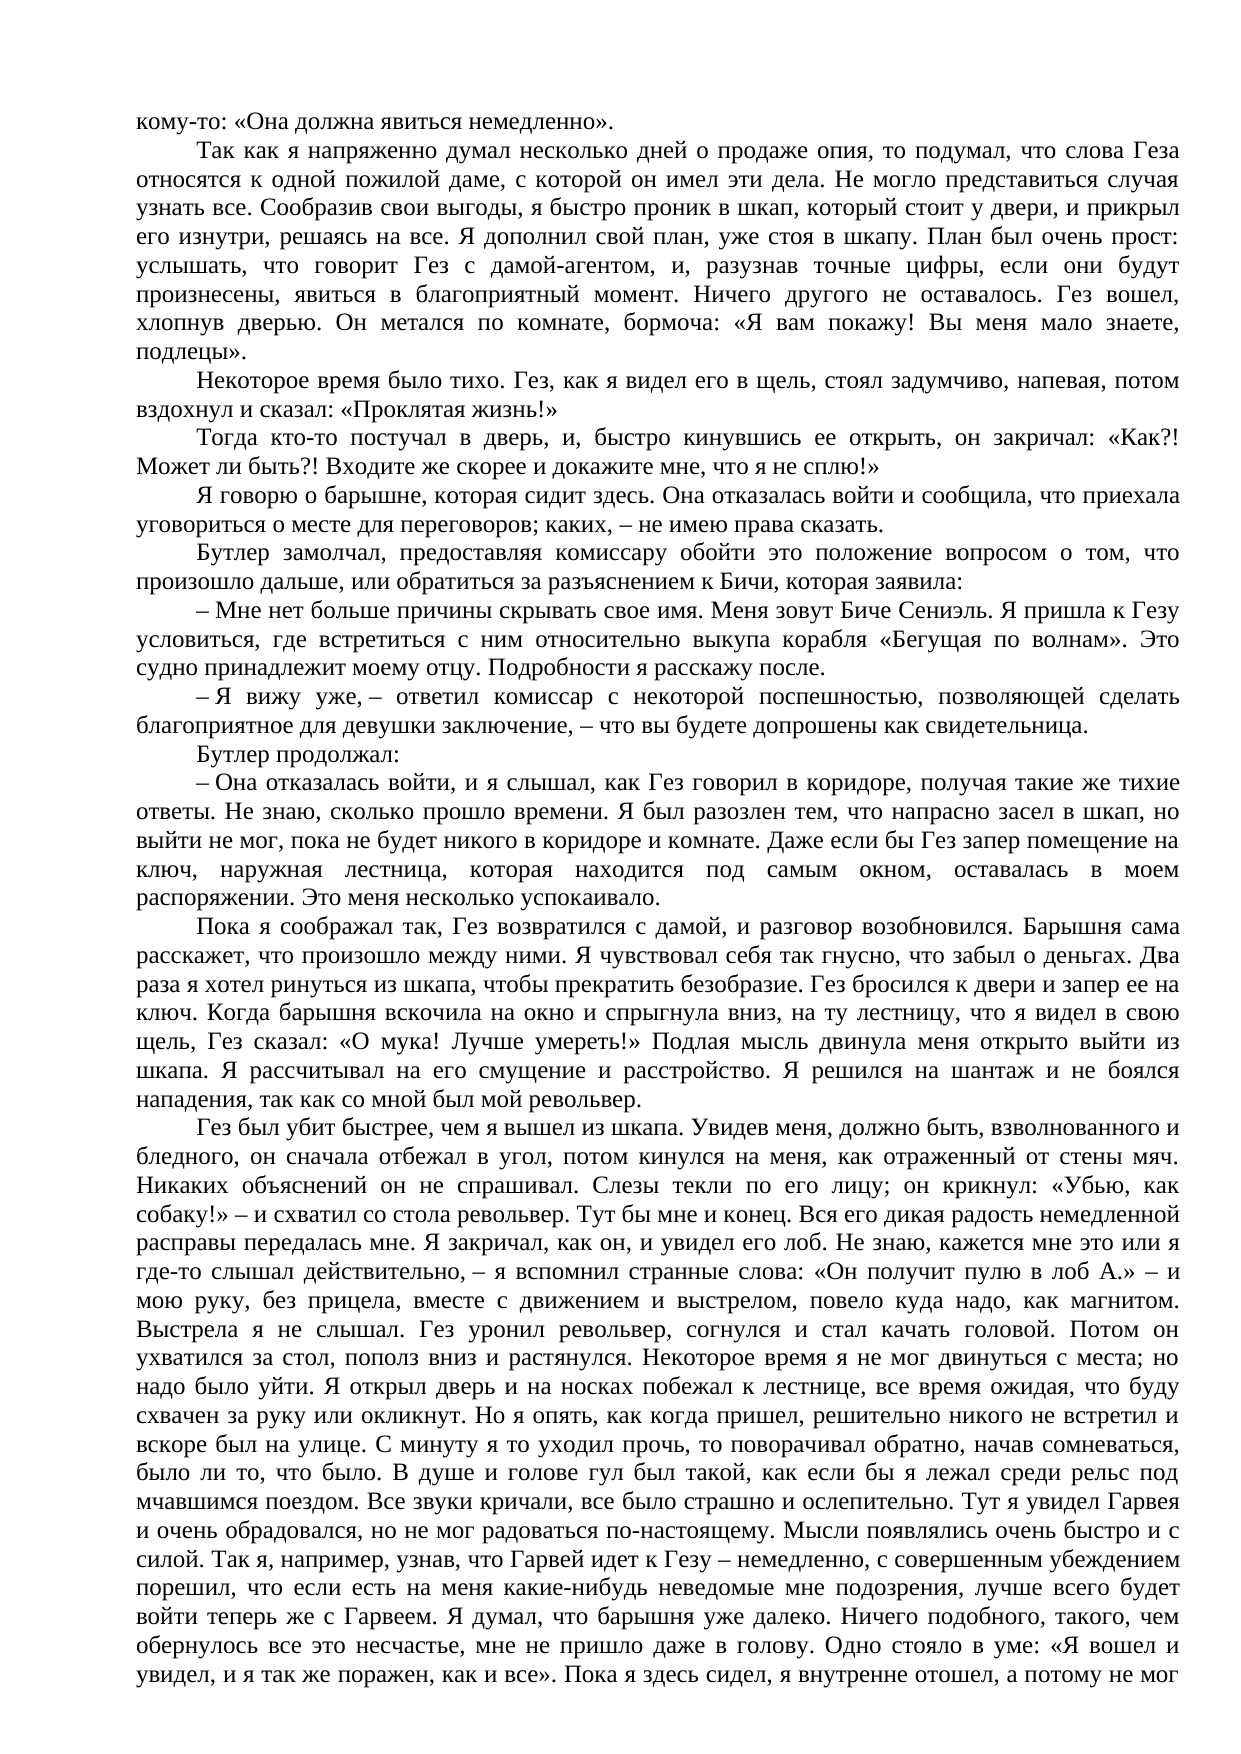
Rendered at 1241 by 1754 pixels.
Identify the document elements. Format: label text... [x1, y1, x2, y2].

text Так как я напряженно думал несколько дней о продаже опия, то подумал, что слова Геза относятся к одной пожилой даме, с которой он имел эти дела. Не могло представиться случая узнать все. Сообразив свои выгоды, я быстро проник в шкап, который стоит у двери, и прикрыл его изнутри, решаясь на все. Я дополнил свой план, уже стоя в шкапу. План был очень прост: услышать, что говорит Гез с дамой-агентом, и, разузнав точные цифры, если они будут произнесены, явиться в благоприятный момент. Ничего другого не оставалось. Гез вошел, хлопнув дверью. Он метался по комнате, бормоча: «Я вам покажу! Вы меня мало знаете, подлецы». [136, 135, 1181, 365]
text – Она отказалась войти, и я слышал, как Гез говорил в коридоре, получая такие же тихие ответы. Не знаю, сколько прошло времени. Я был разозлен тем, что напрасно засел в шкап, но выйти не мог, пока не будет никого в коридоре и комнате. Даже если бы Гез запер помещение на ключ, наружная лестница, которая находится под самым окном, оставалась в моем распоряжении. Это меня несколько успокаивало. [136, 767, 1181, 911]
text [136, 106, 1181, 135]
text Некоторое время было тихо. Гез, как я видел его в щель, стоял задумчиво, напевая, потом вздохнул и сказал: «Проклятая жизнь!» [136, 365, 1181, 422]
text Я говорю о барышне, которая сидит здесь. Она отказалась войти и сообщила, что приехала уговориться о месте для переговоров; каких, – не имею права сказать. [136, 480, 1181, 537]
text Пока я соображал так, Гез возвратился с дамой, и разговор возобновился. Барышня сама расскажет, что произошло между ними. Я чувствовал себя так гнусно, что забыл о деньгах. Два раза я хотел ринуться из шкапа, чтобы прекратить безобразие. Гез бросился к двери и запер ее на ключ. Когда барышня вскочила на окно и спрыгнула вниз, на ту лестницу, что я видел в свою щель, Гез сказал: «О мука! Лучше умереть!» Подлая мысль двинула меня открыто выйти из шкапа. Я рассчитывал на его смущение и расстройство. Я решился на шантаж и не боялся нападения, так как со мной был мой револьвер. [136, 911, 1181, 1112]
text Бутлер продолжал: [136, 739, 1181, 767]
text – Я вижу уже, – ответил комиссар с некоторой поспешностью, позволяющей сделать благоприятное для девушки заключение, – что вы будете допрошены как свидетельница. [136, 681, 1181, 739]
text – Мне нет больше причины скрывать свое имя. Меня зовут Биче Сениэль. Я пришла к Гезу условиться, где встретиться с ним относительно выкупа корабля «Бегущая по волнам». Это судно принадлежит моему отцу. Подробности я расскажу после. [136, 595, 1181, 681]
text Бутлер замолчал, предоставляя комиссару обойти это положение вопросом о том, что произошло дальше, или обратиться за разъяснением к Бичи, которая заявила: [136, 537, 1181, 595]
text Тогда кто-то постучал в дверь, и, быстро кинувшись ее открыть, он закричал: «Как?! Может ли быть?! Входите же скорее и докажите мне, что я не сплю!» [136, 422, 1181, 480]
